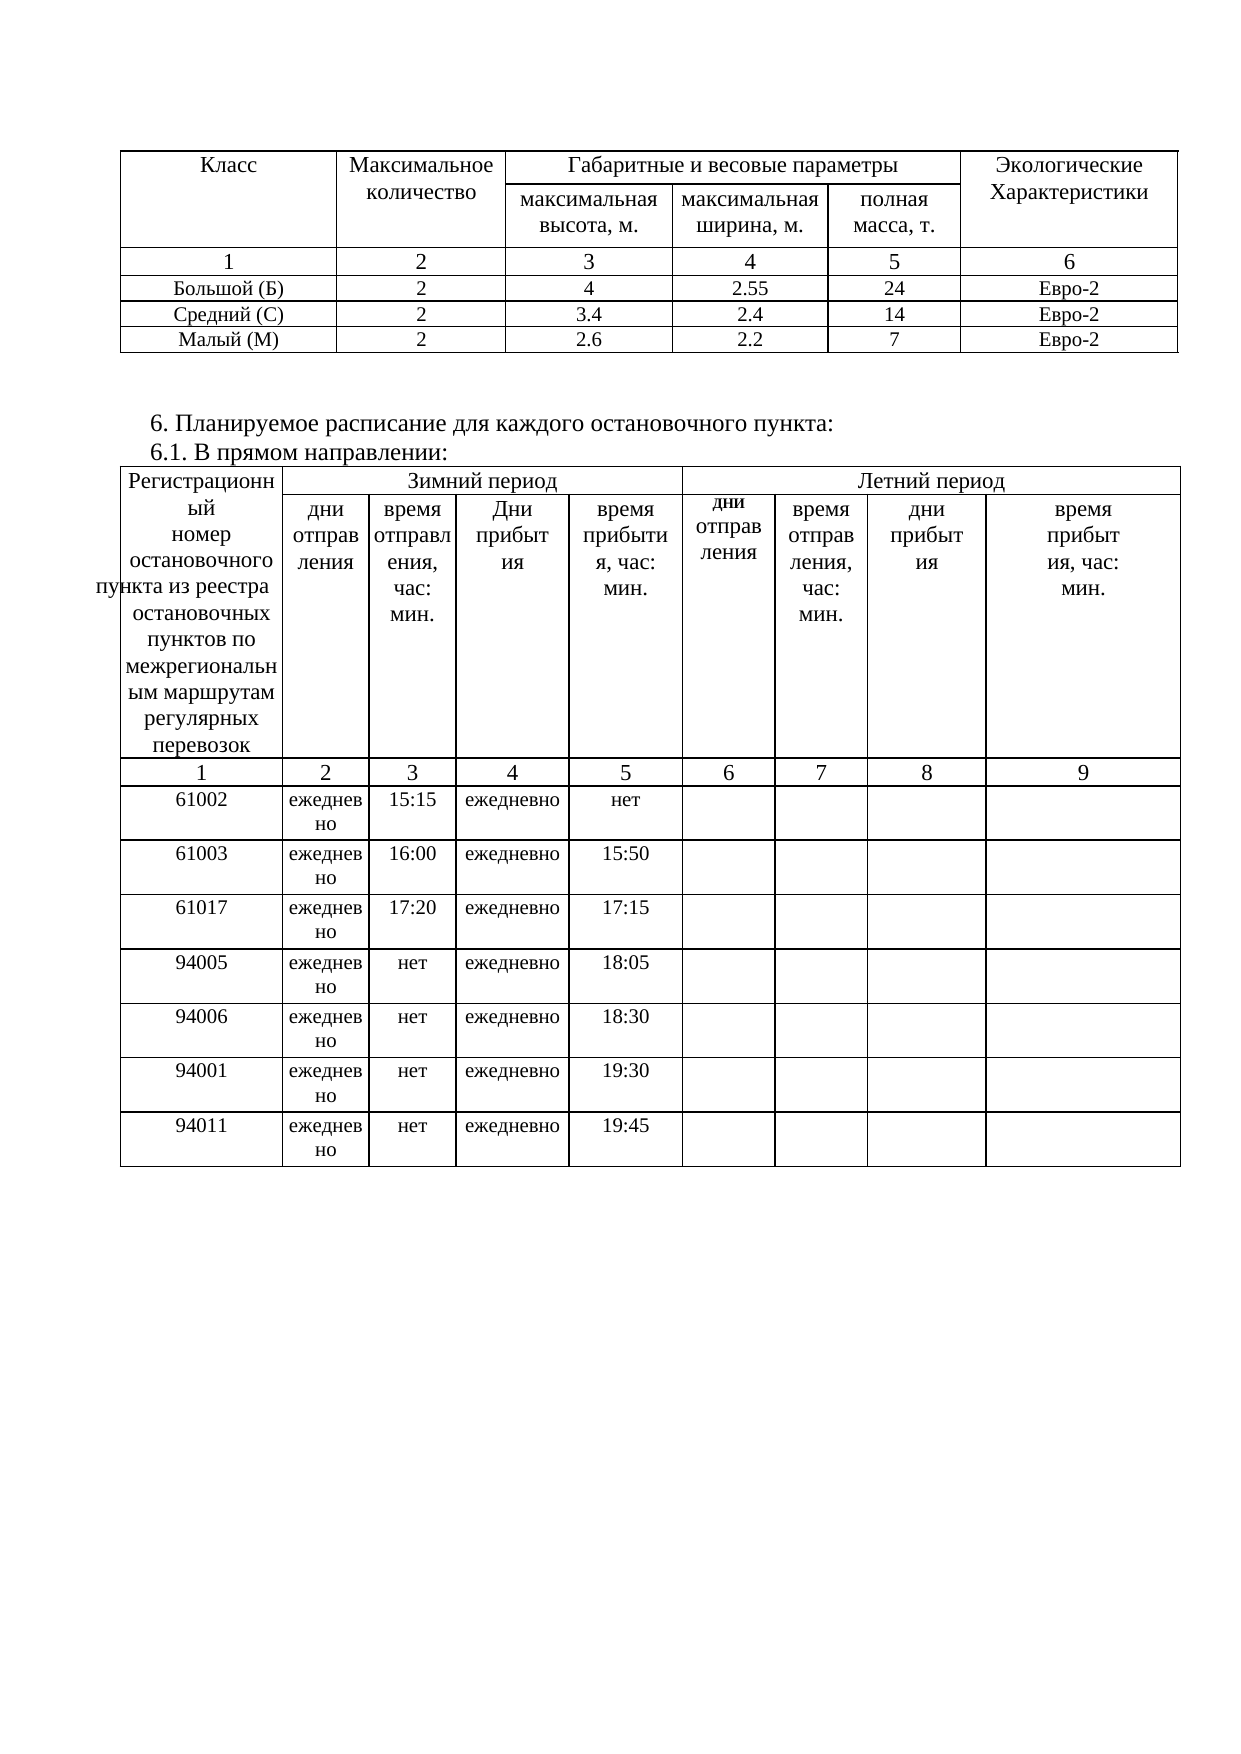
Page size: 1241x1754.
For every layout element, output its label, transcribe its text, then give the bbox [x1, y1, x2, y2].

table_cell [776, 950, 867, 1002]
table_cell ежедневно [457, 950, 568, 1002]
table_cell [683, 950, 774, 1002]
table_header Экологические Характеристики [961, 152, 1177, 247]
table_cell нет [370, 1113, 455, 1166]
table_cell [868, 895, 985, 948]
table_cell [683, 1004, 774, 1057]
table_cell [868, 1058, 985, 1111]
table_cell [683, 787, 774, 839]
table_cell 8 [868, 759, 985, 785]
table_cell 14 [829, 302, 960, 326]
table_cell ежедневно [283, 950, 368, 1002]
table_cell 19:45 [570, 1113, 682, 1166]
table_cell ежедневно [457, 895, 568, 948]
table_cell 61003 [121, 841, 282, 894]
table_header Зимний период [283, 467, 682, 493]
table_cell [987, 1004, 1180, 1057]
table_cell 94005 [121, 950, 282, 1002]
table_cell [776, 1004, 867, 1057]
table_cell 19:30 [570, 1058, 682, 1111]
table_cell время отправ ления, час: мин. [776, 495, 867, 757]
table_cell 94011 [121, 1113, 282, 1166]
table_cell 9 [987, 759, 1180, 785]
table_cell [987, 1058, 1180, 1111]
table_cell [868, 1004, 985, 1057]
table_cell [868, 841, 985, 894]
table_cell дни прибыт ия [868, 495, 985, 757]
table_cell 2.4 [673, 302, 827, 326]
text 6.1. В прямом направлении: [150, 437, 1090, 466]
table_cell Средний (С) [121, 302, 336, 326]
table_cell 61002 [121, 787, 282, 839]
table_cell дни отправ ления [283, 495, 368, 757]
table_cell ежедневно [283, 841, 368, 894]
table_cell ежедневно [283, 787, 368, 839]
table_cell ежедневно [457, 787, 568, 839]
table_cell нет [370, 1058, 455, 1111]
table_cell нет [370, 1004, 455, 1057]
table_cell 2.55 [673, 276, 827, 300]
table_cell 61017 [121, 895, 282, 948]
table_cell Дни прибыт ия [457, 495, 568, 757]
table_cell полная масса, т. [829, 185, 960, 247]
table_cell 16:00 [370, 841, 455, 894]
table_cell 1 [121, 248, 336, 274]
table_cell 5 [829, 248, 960, 274]
table_cell 94006 [121, 1004, 282, 1057]
table_cell [776, 1113, 867, 1166]
table_cell 18:30 [570, 1004, 682, 1057]
table_cell 3 [370, 759, 455, 785]
table_header Регистрационный номер остановочного пункта из реестра остановочных пунктов по межрегиональным маршрутам регулярных перевозок [121, 467, 282, 757]
table_cell Евро-2 [961, 276, 1177, 300]
table_cell [683, 895, 774, 948]
table_cell 2 [337, 276, 505, 300]
table_cell [776, 895, 867, 948]
table_cell ежедневно [283, 1113, 368, 1166]
table_header Габаритные и весовые параметры [506, 152, 960, 183]
table_cell 6 [961, 248, 1177, 274]
table_cell [868, 787, 985, 839]
table_cell 15:50 [570, 841, 682, 894]
table_cell Малый (М) [121, 327, 336, 351]
table_cell 3.4 [506, 302, 672, 326]
table_cell [987, 950, 1180, 1002]
table_cell [987, 1113, 1180, 1166]
table_cell [683, 1058, 774, 1111]
table_cell Большой (Б) [121, 276, 336, 300]
table_cell 6 [683, 759, 774, 785]
table_cell [987, 895, 1180, 948]
table_cell время отправл ения, час: мин. [370, 495, 455, 757]
table_cell 2 [283, 759, 368, 785]
table_cell 2 [337, 248, 505, 274]
table_cell [776, 841, 867, 894]
table_cell 1 [121, 759, 282, 785]
table_cell [683, 1113, 774, 1166]
table_cell ежедневно [457, 1113, 568, 1166]
table_cell 7 [776, 759, 867, 785]
table_cell 17:20 [370, 895, 455, 948]
table_cell [987, 841, 1180, 894]
table_cell 2.6 [506, 327, 672, 351]
table_cell [987, 787, 1180, 839]
table_cell [868, 950, 985, 1002]
table_header Летний период [683, 467, 1180, 493]
table_cell ДНИ отправ ления [683, 495, 774, 757]
table_cell нет [370, 950, 455, 1002]
table_cell 94001 [121, 1058, 282, 1111]
table_cell [683, 841, 774, 894]
table_cell 4 [506, 276, 672, 300]
table_cell ежедневно [457, 1058, 568, 1111]
table_cell 4 [673, 248, 827, 274]
table_header Максимальное количество [337, 152, 505, 247]
table_cell ежедневно [457, 841, 568, 894]
table_cell [868, 1113, 985, 1166]
table_cell ежедневно [457, 1004, 568, 1057]
table_cell 15:15 [370, 787, 455, 839]
text 6. Планируемое расписание для каждого остановочного пункта: [150, 408, 1090, 437]
table_cell 4 [457, 759, 568, 785]
table_cell 5 [570, 759, 682, 785]
table_cell 24 [829, 276, 960, 300]
table_cell [776, 787, 867, 839]
table_header Класс [121, 152, 336, 247]
table_cell максимальная высота, м. [506, 185, 672, 247]
table_cell ежедневно [283, 1004, 368, 1057]
table_cell нет [570, 787, 682, 839]
table_cell 2 [337, 302, 505, 326]
table_cell время прибыти я, час: мин. [570, 495, 682, 757]
table_cell 2 [337, 327, 505, 351]
table_cell 7 [829, 327, 960, 351]
table_cell время прибыт ия, час: мин. [987, 495, 1180, 757]
table_cell 17:15 [570, 895, 682, 948]
table_cell Евро-2 [961, 302, 1177, 326]
table_cell 2.2 [673, 327, 827, 351]
table_cell 18:05 [570, 950, 682, 1002]
table_cell ежедневно [283, 895, 368, 948]
table_cell максимальная ширина, м. [673, 185, 827, 247]
table_cell ежедневно [283, 1058, 368, 1111]
table_cell [776, 1058, 867, 1111]
table_cell Евро-2 [961, 327, 1177, 351]
table_cell 3 [506, 248, 672, 274]
